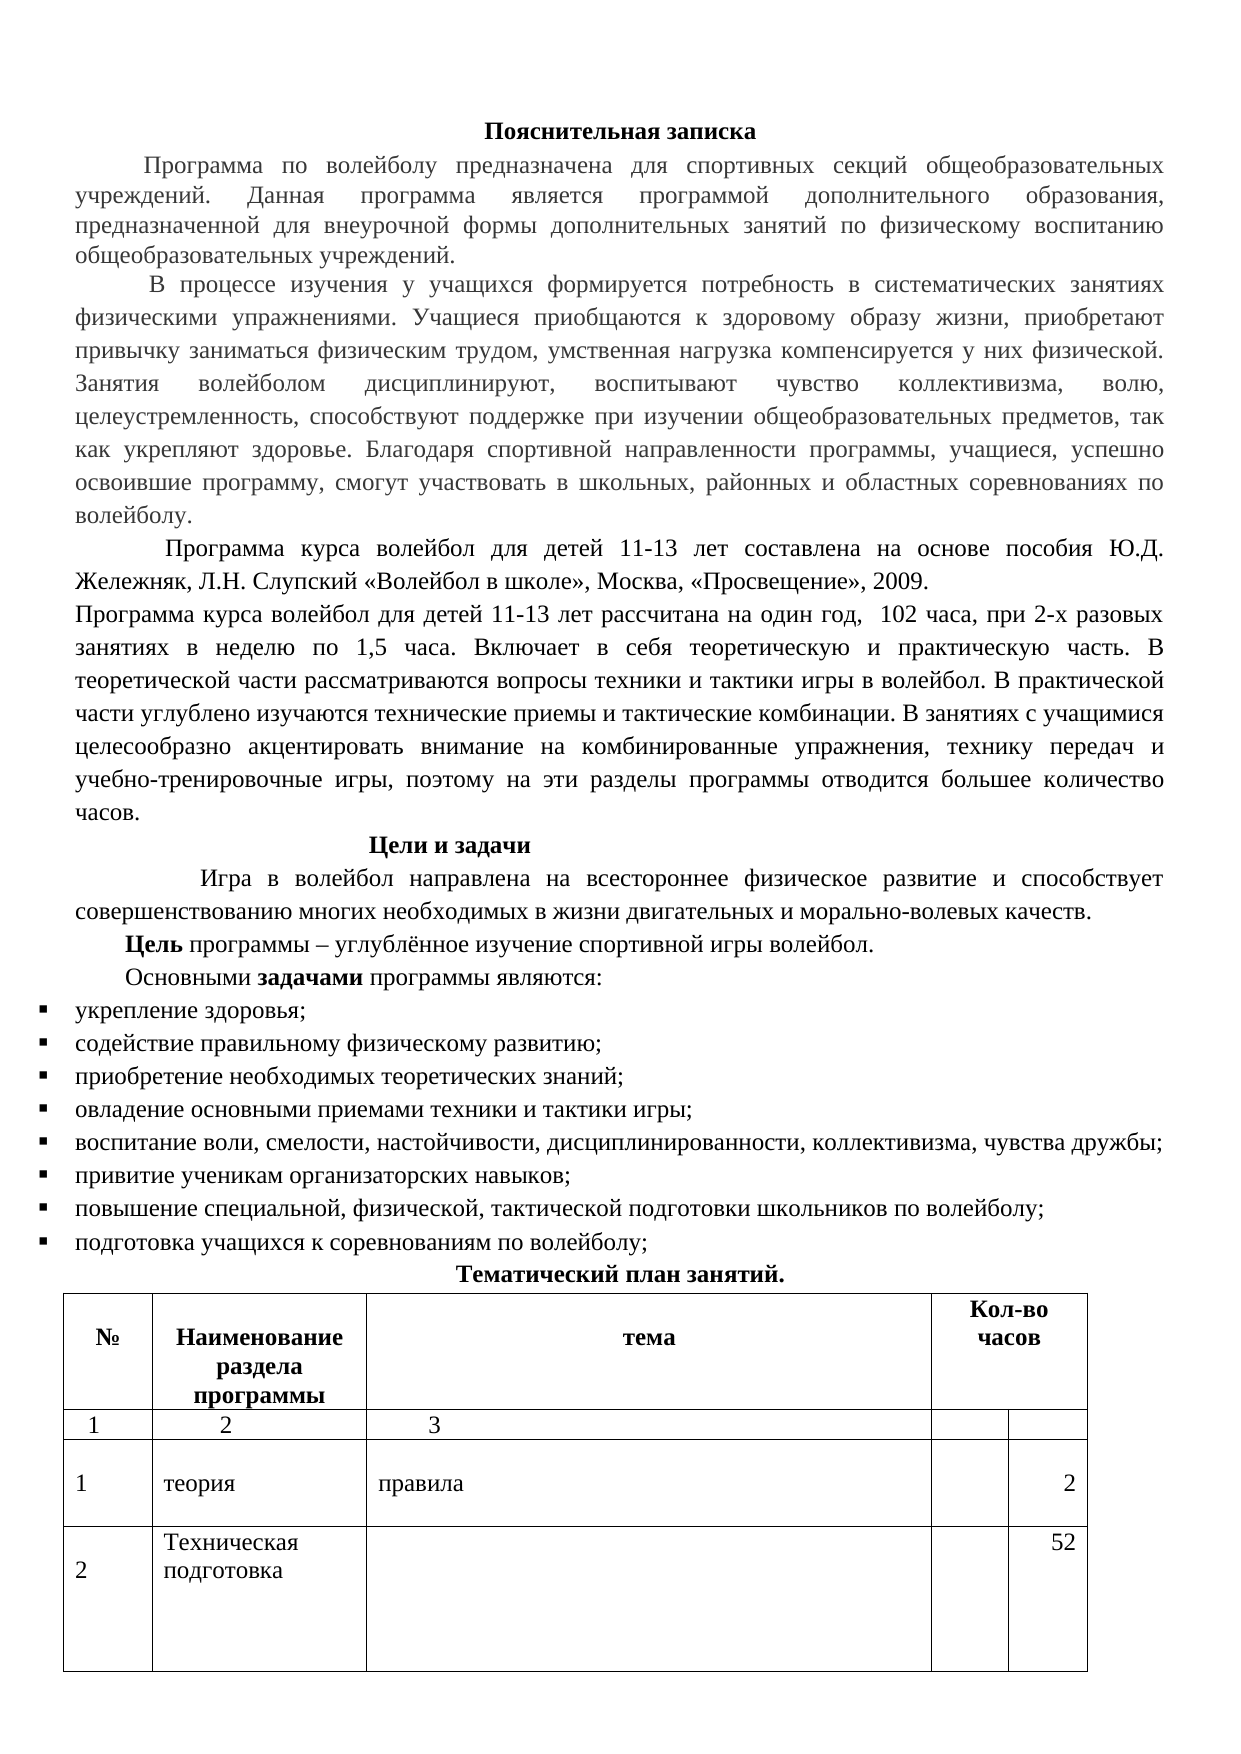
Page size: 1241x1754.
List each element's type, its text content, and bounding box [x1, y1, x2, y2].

list подготовка учащихся к соревнованиям по волейболу; [37, 1227, 1165, 1255]
text Цели и задачи [75, 830, 1165, 859]
list укрепление здоровья; [37, 995, 1165, 1024]
table_cell [1009, 1410, 1087, 1438]
text В процессе изучения у учащихся формируется потребность в систематических занятиях физическими упражнениями. Учащиеся приобщаются к здоровому образу жизни, приобретают привычку заниматься физическим трудом, умственная нагрузка компенсируется у них физической. Занятия волейболом дисциплинируют, воспитывают чувство коллективизма, волю, целеустремленность, способствуют поддержке при изучении общеобразовательных предметов, так как укрепляют здоровье. Благодаря спортивной направленности программы, учащиеся, успешно освоившие программу, смогут участвовать в школьных, районных и областных соревнованиях по волейболу. [75, 269, 1165, 529]
table_cell 2 [64, 1527, 152, 1671]
text Программа курса волейбол для детей 11-13 лет рассчитана на один год, 102 часа, при 2-х разовых занятиях в неделю по 1,5 часа. Включает в себя теоретическую и практическую часть. В теоретической части рассматриваются вопросы техники и тактики игры в волейбол. В практической части углублено изучаются технические приемы и тактические комбинации. В занятиях с учащимися целесообразно акцентировать внимание на комбинированные упражнения, технику передач и учебно-тренировочные игры, поэтому на эти разделы программы отводится большее количество часов. [75, 599, 1165, 826]
table_header тема [367, 1294, 931, 1409]
table_cell 3 [367, 1410, 931, 1438]
table_cell Техническая подготовка [153, 1527, 366, 1671]
text Тематический план занятий. [75, 1259, 1165, 1288]
text Программа курса волейбол для детей 11-13 лет составлена на основе пособия Ю.Д. Жележняк, Л.Н. Слупский «Волейбол в школе», Москва, «Просвещение», 2009. [75, 533, 1165, 595]
table_cell 52 [1009, 1527, 1087, 1671]
text Программа по волейболу предназначена для спортивных секций общеобразовательных учреждений. Данная программа является программой дополнительного образования, предназначенной для внеурочной формы дополнительных занятий по физическому воспитанию общеобразовательных учреждений. [75, 149, 1165, 269]
table_cell 2 [1009, 1440, 1087, 1526]
table_cell 1 [64, 1410, 152, 1438]
list воспитание воли, смелости, настойчивости, дисциплинированности, коллективизма, чувства дружбы; [37, 1127, 1165, 1156]
table_cell [932, 1410, 1008, 1438]
text Цель программы – углублённое изучение спортивной игры волейбол. [75, 929, 1165, 958]
text Игра в волейбол направлена на всестороннее физическое развитие и способствует совершенствованию многих необходимых в жизни двигательных и морально-волевых качеств. [75, 863, 1165, 925]
text Пояснительная записка [75, 116, 1165, 145]
text Основными задачами программы являются: [75, 962, 1165, 991]
table_header № [64, 1294, 152, 1409]
table_cell [932, 1440, 1008, 1526]
table_cell теория [153, 1440, 366, 1526]
table_cell правила [367, 1440, 931, 1526]
list овладение основными приемами техники и тактики игры; [37, 1094, 1165, 1123]
table_cell [932, 1527, 1008, 1671]
list содействие правильному физическому развитию; [37, 1028, 1165, 1057]
list повышение специальной, физической, тактической подготовки школьников по волейболу; [37, 1193, 1165, 1222]
table_cell 2 [153, 1410, 366, 1438]
table_cell [367, 1527, 931, 1671]
table_cell 1 [64, 1440, 152, 1526]
table_header Наименование раздела программы [153, 1294, 366, 1409]
table_header Кол-во часов [932, 1294, 1087, 1409]
list привитие ученикам организаторских навыков; [37, 1161, 1165, 1189]
list приобретение необходимых теоретических знаний; [37, 1061, 1165, 1090]
